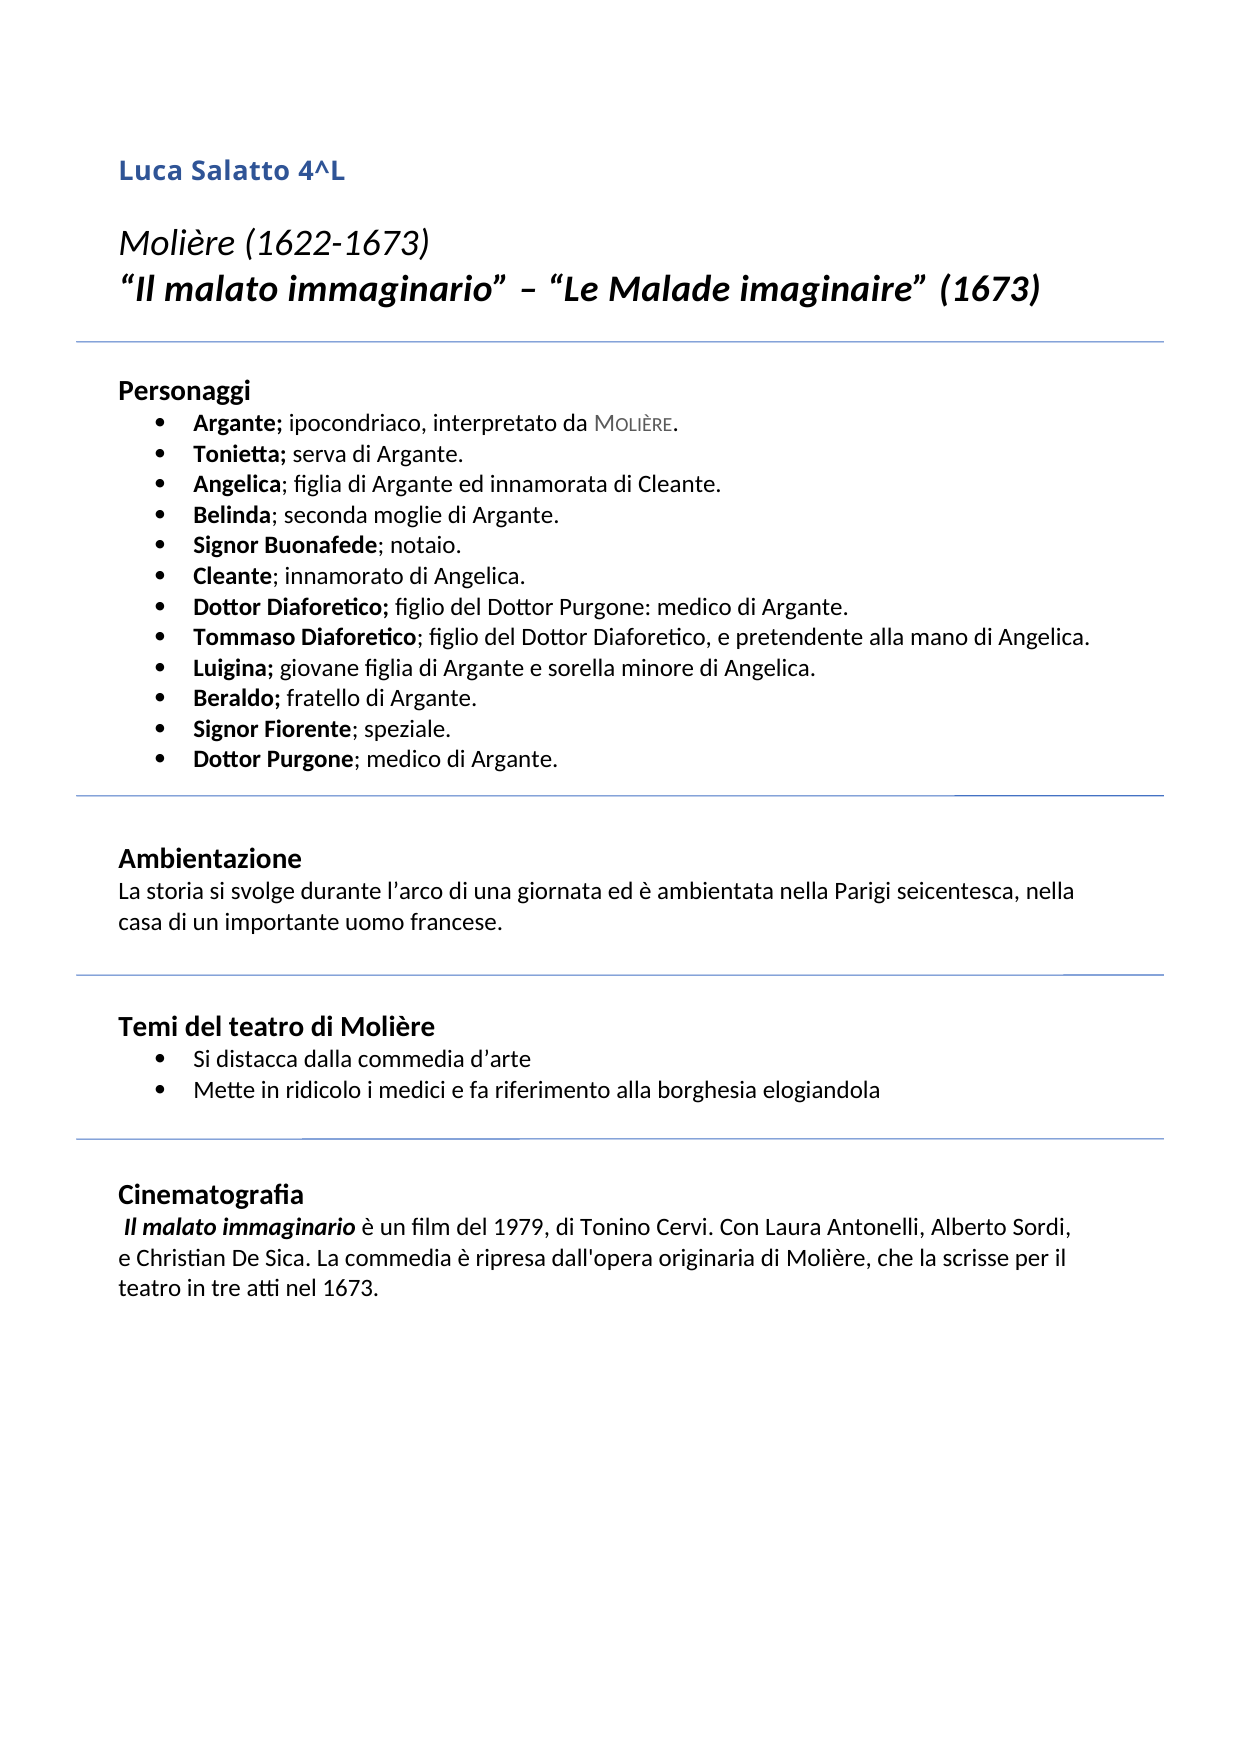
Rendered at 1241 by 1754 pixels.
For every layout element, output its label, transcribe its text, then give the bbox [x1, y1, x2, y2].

text La storia si svolge durante l’arco di una giornata ed è ambientata nella Parigi seicentesca, nella casa di un importante uomo francese. [118, 876, 1122, 937]
list Signor Fiorente; speziale. [156, 713, 1122, 743]
list Belinda; seconda moglie di Argante. [156, 499, 1122, 529]
list Dottor Diaforetico; figlio del Dottor Purgone: medico di Argante. [156, 591, 1122, 621]
list Dottor Purgone; medico di Argante. [156, 743, 1122, 774]
list Si distacca dalla commedia d’arte [156, 1043, 1122, 1074]
list Mette in ridicolo i medici e fa riferimento alla borghesia elogiandola [156, 1074, 1122, 1104]
list Argante; ipocondriaco, interpretato da Molière. [156, 407, 1122, 438]
subtitle Luca Salatto 4^L [118, 152, 1122, 189]
list Cleante; innamorato di Angelica. [156, 560, 1122, 591]
text “Il malato immaginario” – “Le Malade imaginaire” (1673) [118, 265, 1122, 311]
text Ambientazione [118, 840, 1122, 876]
list Signor Buonafede; notaio. [156, 529, 1122, 560]
list Beraldo; fratello di Argante. [156, 682, 1122, 713]
list Angelica; figlia di Argante ed innamorata di Cleante. [156, 468, 1122, 499]
list Tommaso Diaforetico; figlio del Dottor Diaforetico, e pretendente alla mano di Angelica. [156, 621, 1122, 652]
text Cinematografia [118, 1176, 1122, 1211]
text Molière (1622-1673) [118, 219, 1122, 265]
list Luigina; giovane figlia di Argante e sorella minore di Angelica. [156, 652, 1122, 682]
list Tonietta; serva di Argante. [156, 438, 1122, 468]
text Personaggi [118, 372, 1122, 407]
text Il malato immaginario è un film del 1979, di Tonino Cervi. Con Laura Antonelli, Alberto Sordi, e Christian De Sica. La commedia è ripresa dall'opera originaria di Molière, che la scrisse per il teatro in tre atti nel 1673. [118, 1211, 1122, 1303]
text Temi del teatro di Molière [118, 1008, 1122, 1043]
